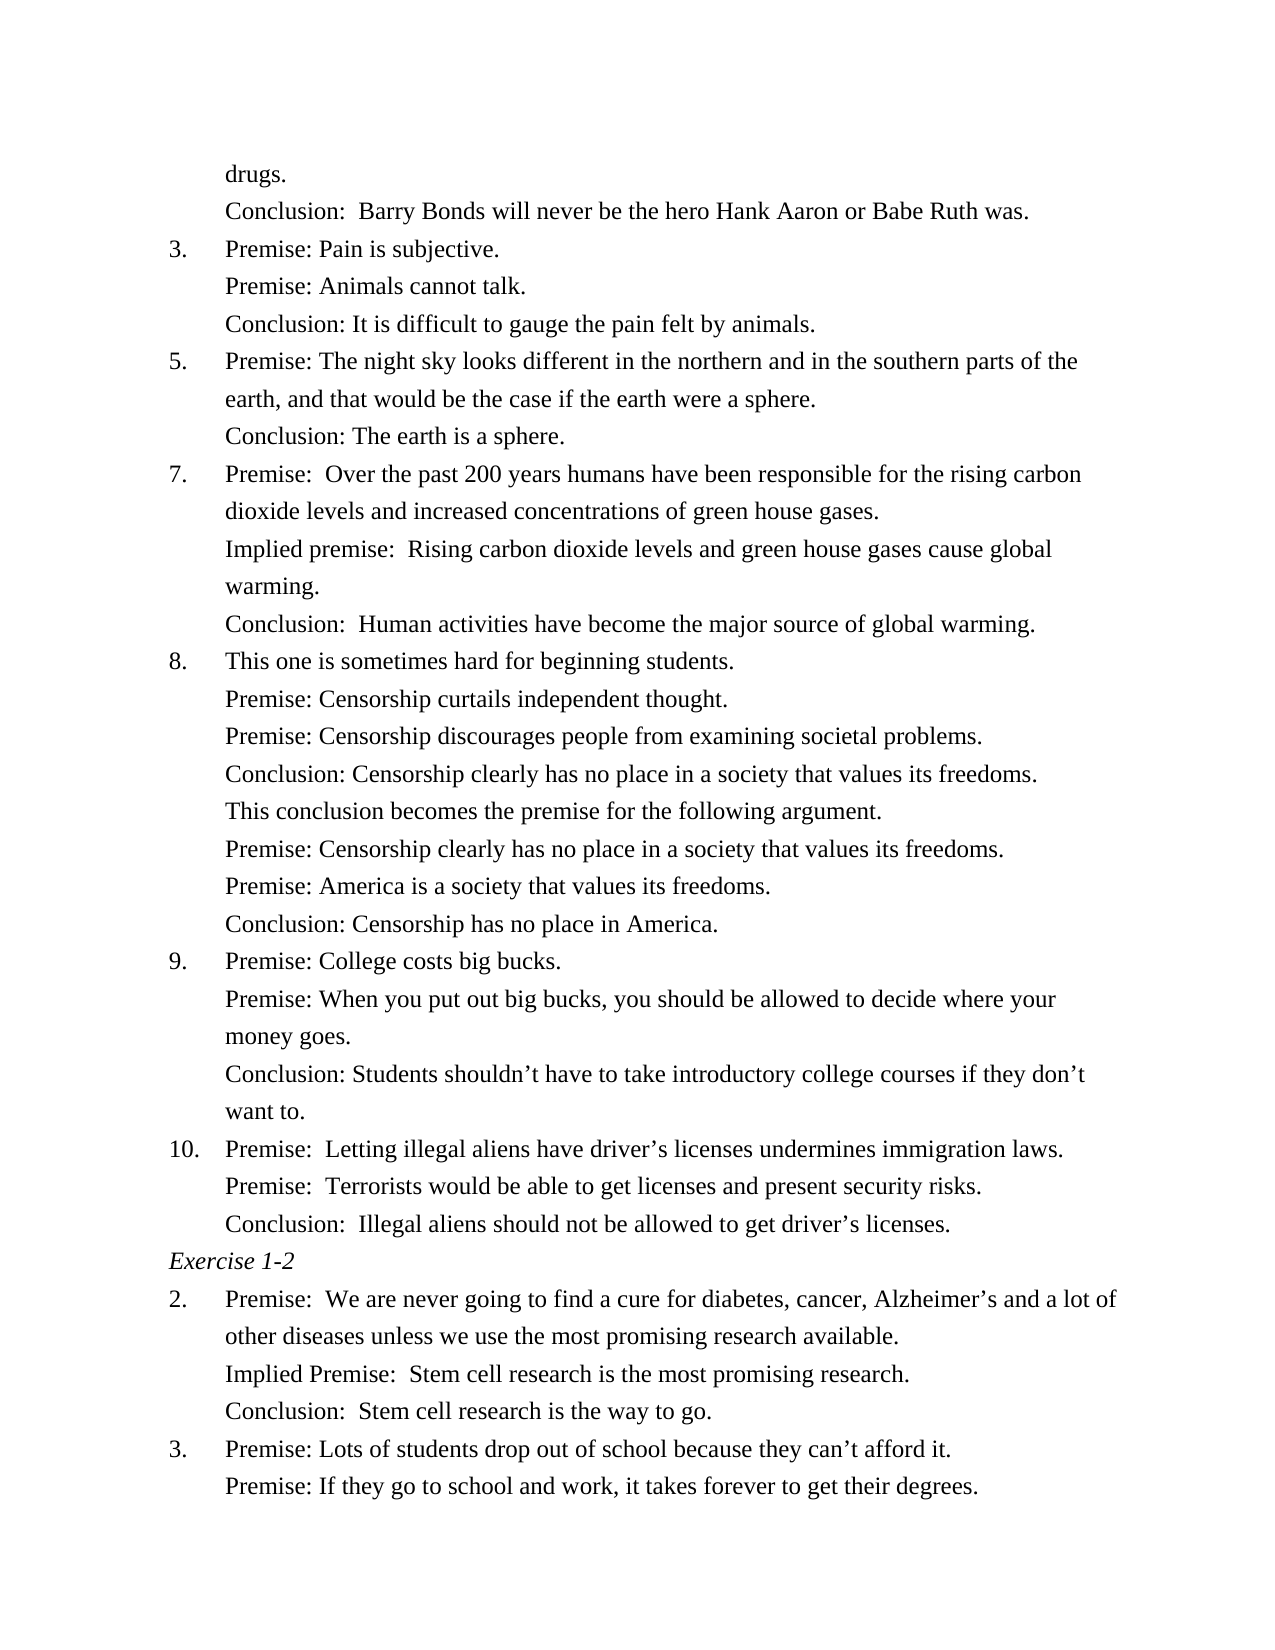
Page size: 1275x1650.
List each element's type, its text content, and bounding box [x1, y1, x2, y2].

text This conclusion becomes the premise for the following argument. [169, 787, 1125, 825]
text Implied Premise: Stem cell research is the most promising research. [169, 1350, 1125, 1387]
text Premise: If they go to school and work, it takes forever to get their degrees. [169, 1462, 1125, 1500]
text Premise: Censorship discourages people from examining societal problems. [169, 712, 1125, 750]
text Conclusion: Stem cell research is the way to go. [169, 1387, 1125, 1425]
text Conclusion: Censorship has no place in America. [169, 900, 1125, 937]
text 10. Premise: Letting illegal aliens have driver’s licenses undermines immigration laws. [169, 1125, 1125, 1162]
text 5. Premise: The night sky looks different in the northern and in the southern parts of the earth, and that would be the case if the earth were a sphere. [169, 337, 1125, 412]
text Conclusion: The earth is a sphere. [169, 412, 1125, 450]
text Conclusion: Human activities have become the major source of global warming. [169, 600, 1125, 637]
text 3. Premise: Lots of students drop out of school because they can’t afford it. [169, 1425, 1125, 1462]
text 3. Premise: Pain is subjective. [169, 225, 1125, 262]
text Premise: Censorship clearly has no place in a society that values its freedoms. [169, 825, 1125, 862]
text Premise: Animals cannot talk. [169, 262, 1125, 300]
text Conclusion: Barry Bonds will never be the hero Hank Aaron or Babe Ruth was. [169, 187, 1125, 225]
text 8. This one is sometimes hard for beginning students. [169, 637, 1125, 675]
text Premise: When you put out big bucks, you should be allowed to decide where your money goes. [169, 975, 1125, 1050]
text 7. Premise: Over the past 200 years humans have been responsible for the rising carbon dioxide levels and increased concentrations of green house gases. [169, 450, 1125, 525]
text 9. Premise: College costs big bucks. [169, 937, 1125, 975]
text Implied premise: Rising carbon dioxide levels and green house gases cause global warming. [169, 525, 1125, 600]
text Premise: America is a society that values its freedoms. [169, 862, 1125, 900]
subtitle Exercise 1-2 [169, 1237, 1125, 1275]
text Conclusion: Illegal aliens should not be allowed to get driver’s licenses. [169, 1200, 1125, 1237]
text Conclusion: Students shouldn’t have to take introductory college courses if they don’t want to. [169, 1050, 1125, 1125]
text Premise: Terrorists would be able to get licenses and present security risks. [169, 1162, 1125, 1200]
text 2. Premise: We are never going to find a cure for diabetes, cancer, Alzheimer’s and a lot of other diseases unless we use the most promising research available. [169, 1275, 1125, 1350]
text Conclusion: It is difficult to gauge the pain felt by animals. [169, 300, 1125, 337]
text Conclusion: Censorship clearly has no place in a society that values its freedoms. [169, 750, 1125, 787]
text drugs. [169, 150, 1125, 187]
text Premise: Censorship curtails independent thought. [169, 675, 1125, 712]
